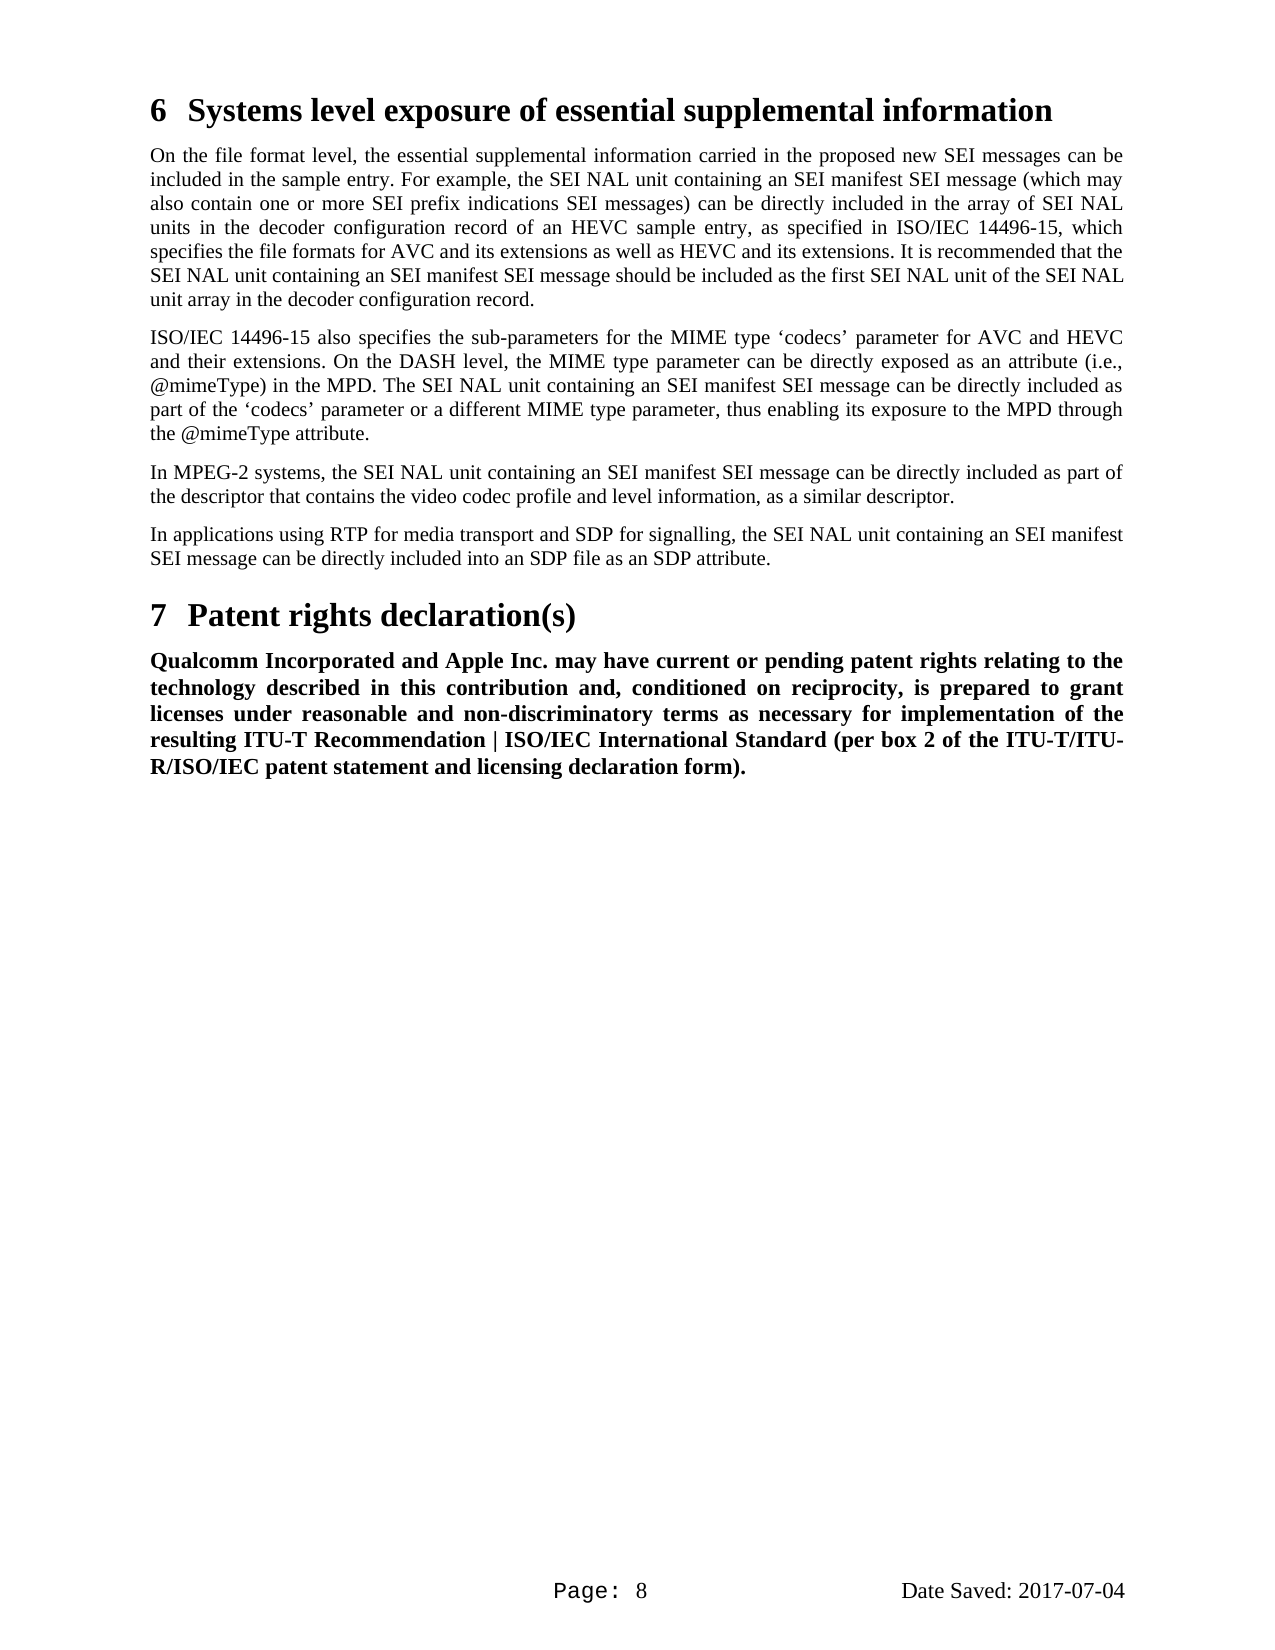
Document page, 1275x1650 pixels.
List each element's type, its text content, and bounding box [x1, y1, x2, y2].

text In applications using RTP for media transport and SDP for signalling, the SEI NAL unit containing an SEI manifest SEI message can be directly included into an SDP file as an SDP attribute. [150, 522, 1125, 570]
text In MPEG-2 systems, the SEI NAL unit containing an SEI manifest SEI message can be directly included as part of the descriptor that contains the video codec profile and level information, as a similar descriptor. [150, 459, 1125, 508]
text Qualcomm Incorporated and Apple Inc. may have current or pending patent rights relating to the technology described in this contribution and, conditioned on reciprocity, is prepared to grant licenses under reasonable and non-discriminatory terms as necessary for implementation of the resulting ITU-T Recommendation | ISO/IEC International Standard (per box 2 of the ITU-T/ITU-R/ISO/IEC patent statement and licensing declaration form). [150, 647, 1125, 779]
subtitle Systems level exposure of essential supplemental information [150, 90, 1125, 128]
subtitle Patent rights declaration(s) [150, 595, 1125, 633]
text On the file format level, the essential supplemental information carried in the proposed new SEI messages can be included in the sample entry. For example, the SEI NAL unit containing an SEI manifest SEI message (which may also contain one or more SEI prefix indications SEI messages) can be directly included in the array of SEI NAL units in the decoder configuration record of an HEVC sample entry, as specified in ISO/IEC 14496-15, which specifies the file formats for AVC and its extensions as well as HEVC and its extensions. It is recommended that the SEI NAL unit containing an SEI manifest SEI message should be included as the first SEI NAL unit of the SEI NAL unit array in the decoder configuration record. [150, 142, 1125, 311]
text ISO/IEC 14496-15 also specifies the sub-parameters for the MIME type ‘codecs’ parameter for AVC and HEVC and their extensions. On the DASH level, the MIME type parameter can be directly exposed as an attribute (i.e., @mimeType) in the MPD. The SEI NAL unit containing an SEI manifest SEI message can be directly included as part of the ‘codecs’ parameter or a different MIME type parameter, thus enabling its exposure to the MPD through the @mimeType attribute. [150, 325, 1125, 445]
